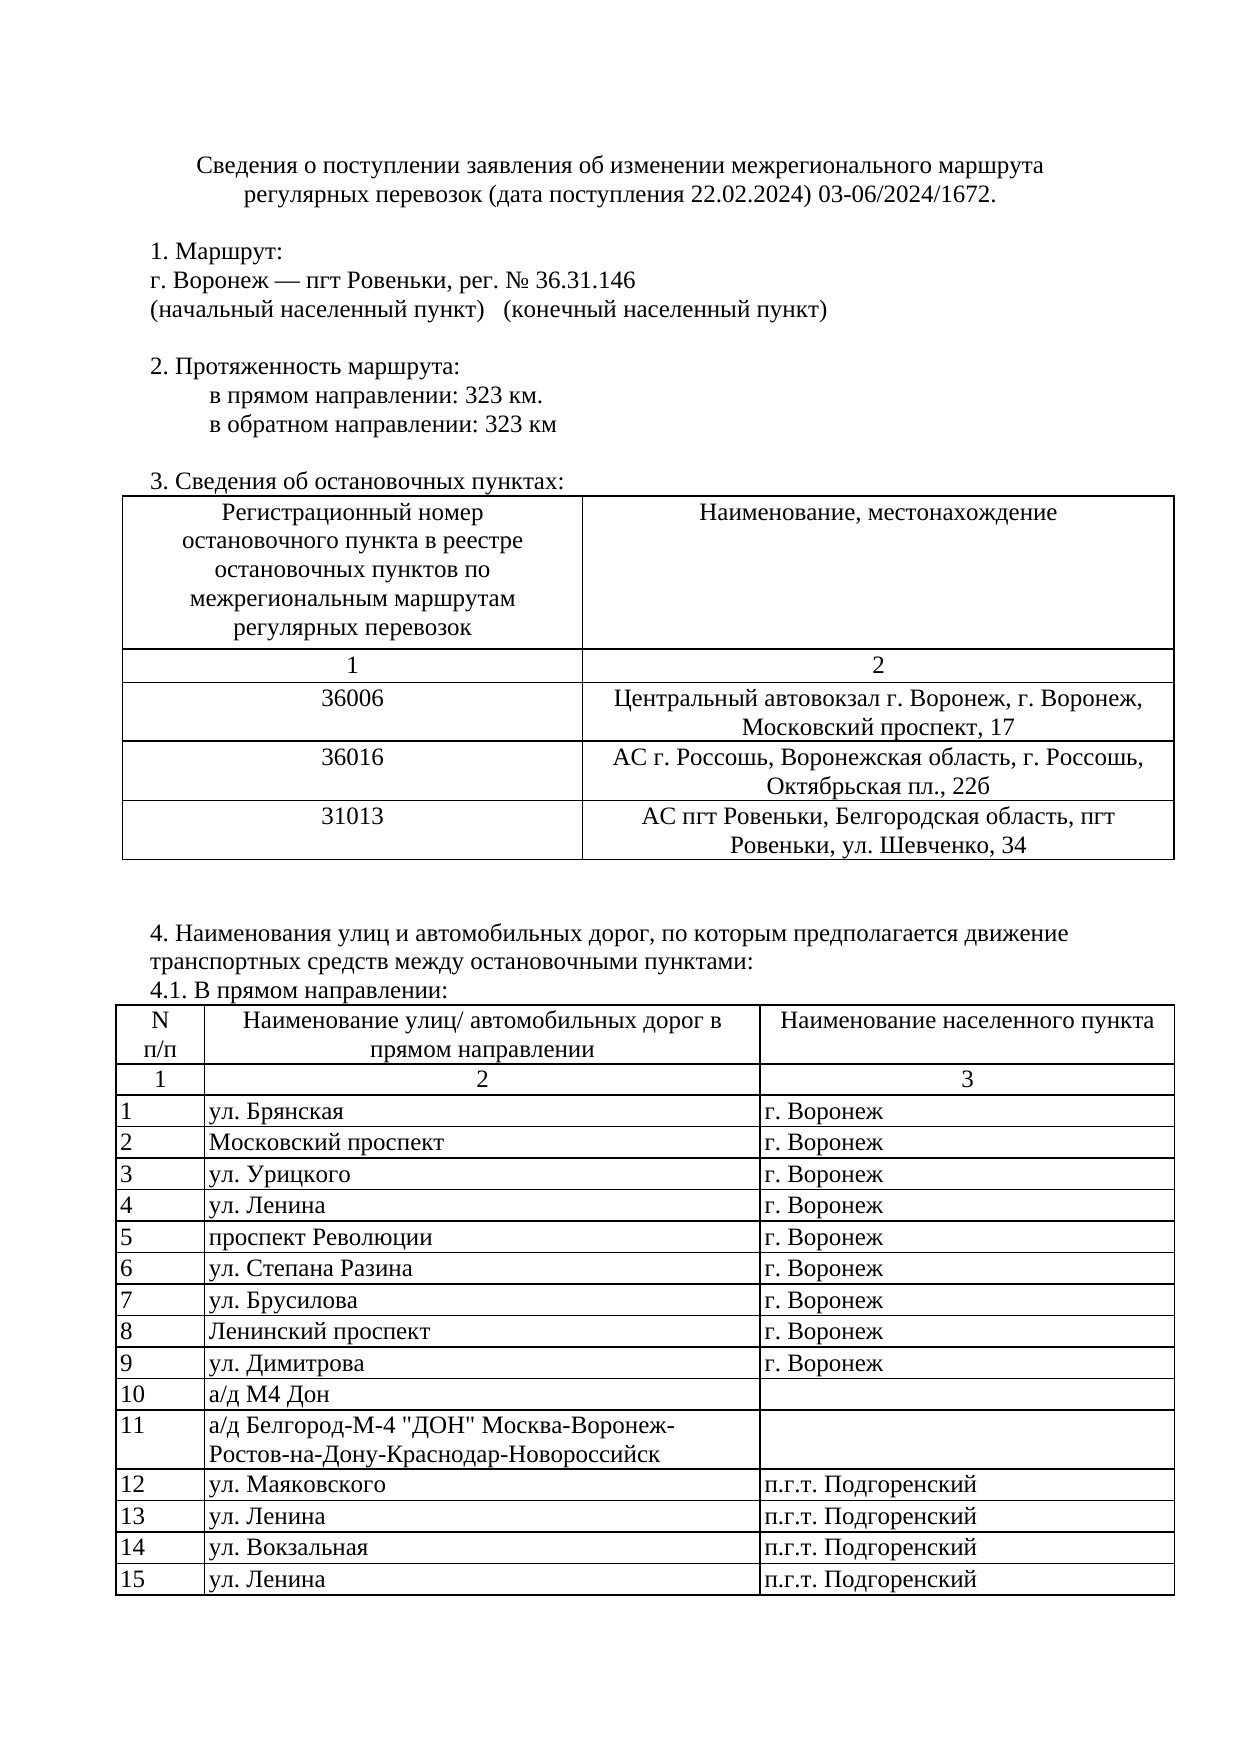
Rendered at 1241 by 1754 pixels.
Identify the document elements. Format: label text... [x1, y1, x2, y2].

table_cell 1 [123, 650, 582, 681]
table_header Наименование населенного пункта [761, 1006, 1174, 1063]
table_cell г. Воронеж [761, 1159, 1174, 1189]
table_cell Московский проспект [205, 1127, 759, 1157]
table_cell 3 [117, 1159, 204, 1189]
text г. Воронеж — пгт Ровеньки, рег. № 36.31.146 [150, 265, 1090, 294]
table_cell [761, 1411, 1174, 1468]
table_cell 1 [117, 1096, 204, 1126]
text 3. Сведения об остановочных пунктах: [150, 466, 1090, 495]
table_cell ул. Димитрова [205, 1348, 759, 1377]
table_cell 36006 [123, 683, 582, 740]
table_cell 9 [117, 1348, 204, 1377]
table_cell ул. Ленина [205, 1564, 759, 1594]
table_cell г. Воронеж [761, 1348, 1174, 1377]
text 1. Маршрут: [150, 236, 1090, 265]
table_cell ул. Ленина [205, 1190, 759, 1220]
table_cell г. Воронеж [761, 1190, 1174, 1220]
table_cell Ленинский проспект [205, 1316, 759, 1346]
table_cell проспект Революции [205, 1222, 759, 1252]
table_cell п.г.т. Подгоренский [761, 1533, 1174, 1562]
table_cell 3 [761, 1065, 1174, 1094]
table_header Наименование, местонахождение [583, 497, 1173, 648]
table_cell г. Воронеж [761, 1285, 1174, 1314]
table_cell 31013 [123, 801, 582, 858]
table_cell г. Воронеж [761, 1096, 1174, 1126]
table_header Наименование улиц/ автомобильных дорог в прямом направлении [205, 1006, 759, 1063]
text 2. Протяженность маршрута: [150, 351, 1090, 380]
text 4. Наименования улиц и автомобильных дорог, по которым предполагается движение транспортных средств между остановочными пунктами: [150, 918, 1090, 975]
table_cell 15 [117, 1564, 204, 1594]
table_cell 36016 [123, 742, 582, 799]
table_cell 5 [117, 1222, 204, 1252]
table_cell п.г.т. Подгоренский [761, 1470, 1174, 1499]
text Сведения о поступлении заявления об изменении межрегионального маршрута регулярных перевозок (дата поступления 22.02.2024) 03-06/2024/1672. [150, 150, 1090, 207]
table_cell ул. Брянская [205, 1096, 759, 1126]
table_cell 8 [117, 1316, 204, 1346]
text в прямом направлении: 323 км. [150, 380, 1090, 409]
table_header N п/п [117, 1006, 204, 1063]
table_cell а/д М4 Дон [205, 1379, 759, 1409]
text (начальный населенный пункт) (конечный населенный пункт) [150, 294, 1090, 322]
text в обратном направлении: 323 км [150, 409, 1090, 437]
table_cell ул. Маяковского [205, 1470, 759, 1499]
table_header Регистрационный номер остановочного пункта в реестре остановочных пунктов по межрегиональным маршрутам регулярных перевозок [123, 497, 582, 648]
table_cell ул. Брусилова [205, 1285, 759, 1314]
table_cell ул. Урицкого [205, 1159, 759, 1189]
table_cell 1 [117, 1065, 204, 1094]
table_cell г. Воронеж [761, 1127, 1174, 1157]
table_cell [761, 1379, 1174, 1409]
text 4.1. В прямом направлении: [150, 975, 1090, 1004]
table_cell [205, 1411, 759, 1468]
table_cell 4 [117, 1190, 204, 1220]
table_cell г. Воронеж [761, 1316, 1174, 1346]
table_cell ул. Ленина [205, 1501, 759, 1531]
table_cell 6 [117, 1253, 204, 1283]
table_cell 10 [117, 1379, 204, 1409]
table_cell АС г. Россошь, Воронежская область, г. Россошь, Октябрьская пл., 22б [583, 742, 1173, 799]
table_cell п.г.т. Подгоренский [761, 1564, 1174, 1594]
table_cell г. Воронеж [761, 1253, 1174, 1283]
table_cell 14 [117, 1533, 204, 1562]
table_cell 12 [117, 1470, 204, 1499]
table_cell п.г.т. Подгоренский [761, 1501, 1174, 1531]
table_cell г. Воронеж [761, 1222, 1174, 1252]
table_cell ул. Вокзальная [205, 1533, 759, 1562]
table_cell 11 [117, 1411, 204, 1468]
table_cell Центральный автовокзал г. Воронеж, г. Воронеж, Московский проспект, 17 [583, 683, 1173, 740]
table_cell 2 [583, 650, 1173, 681]
table_cell 2 [205, 1065, 759, 1094]
table_cell 7 [117, 1285, 204, 1314]
table_cell 2 [117, 1127, 204, 1157]
table_cell АС пгт Ровеньки, Белгородская область, пгт Ровеньки, ул. Шевченко, 34 [583, 801, 1173, 858]
table_cell 13 [117, 1501, 204, 1531]
table_cell ул. Степана Разина [205, 1253, 759, 1283]
